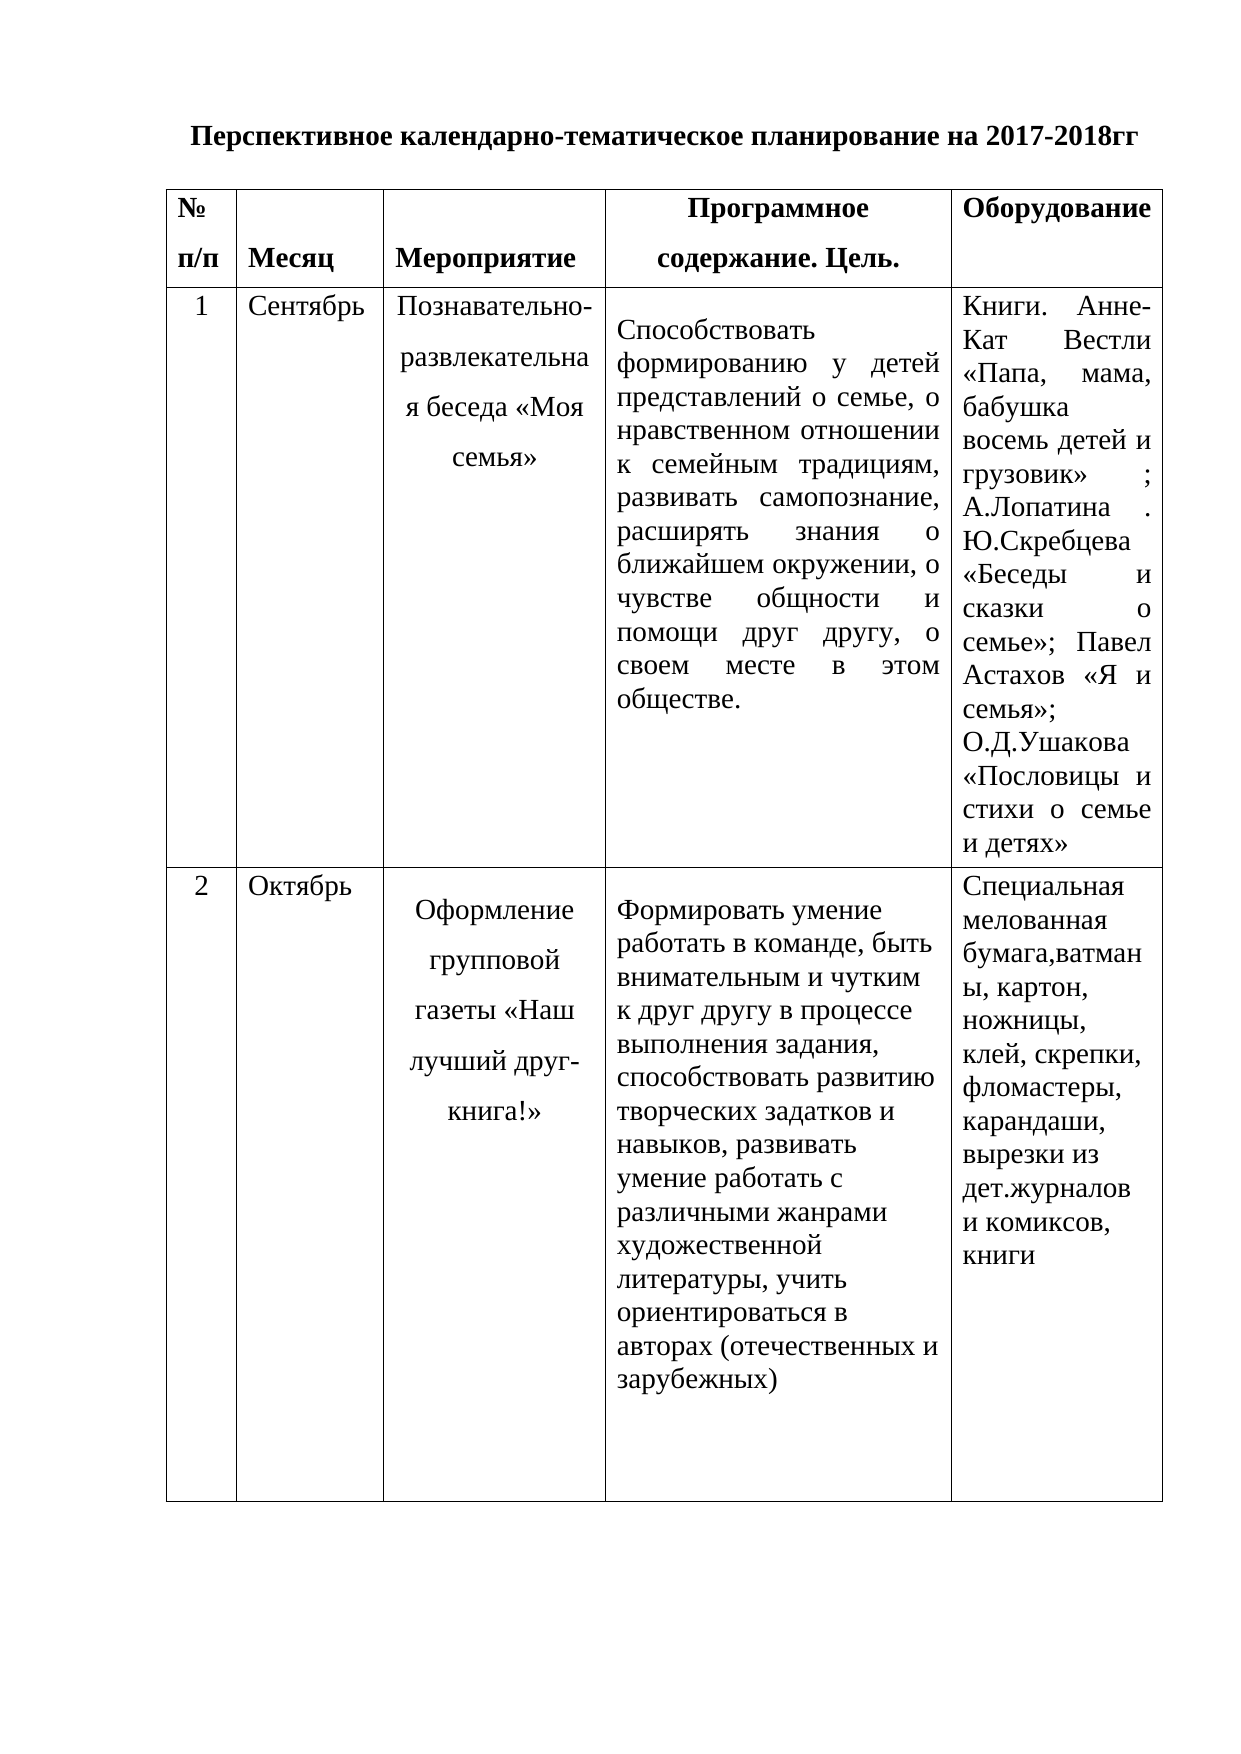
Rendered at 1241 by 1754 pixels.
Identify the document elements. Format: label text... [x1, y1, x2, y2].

table_cell Формировать умение работать в команде, быть внимательным и чутким к друг другу в процессе выполнения задания, способствовать развитию творческих задатков и навыков, развивать умение работать с различными жанрами художественной литературы, учить ориентироваться в авторах (отечественных и зарубежных) [606, 868, 951, 1501]
table_cell Способствовать формированию у детей представлений о семье, о нравственном отношении к семейным традициям, развивать самопознание, расширять знания о ближайшем окружении, о чувстве общности и помощи друг другу, о своем месте в этом обществе. [606, 288, 951, 867]
table_header Месяц [237, 190, 383, 287]
text Перспективное календарно-тематическое планирование на 2017-2018гг [177, 118, 1152, 152]
table_cell Книги. Анне-Кат Вестли «Папа, мама, бабушка восемь детей и грузовик» ; А.Лопатина .Ю.Скребцева «Беседы и сказки о семье»; Павел Астахов «Я и семья»; О.Д.Ушакова «Пословицы и стихи о семье и детях» [952, 288, 1162, 867]
table_header Мероприятие [384, 190, 605, 287]
table_cell Специальная мелованная бумага,ватманы, картон, ножницы, клей, скрепки, фломастеры, карандаши, вырезки из дет.журналов и комиксов, книги [952, 868, 1162, 1501]
table_header № п/п [167, 190, 236, 287]
table_cell 2 [167, 868, 236, 1501]
table_header Программное содержание. Цель. [606, 190, 951, 287]
table_cell 1 [167, 288, 236, 867]
table_cell Познавательно-развлекательная беседа «Моя семья» [384, 288, 605, 867]
table_cell Октябрь [237, 868, 383, 1501]
table_cell Сентябрь [237, 288, 383, 867]
table_cell Оформление групповой газеты «Наш лучший друг-книга!» [384, 868, 605, 1501]
table_header Оборудование [952, 190, 1162, 287]
